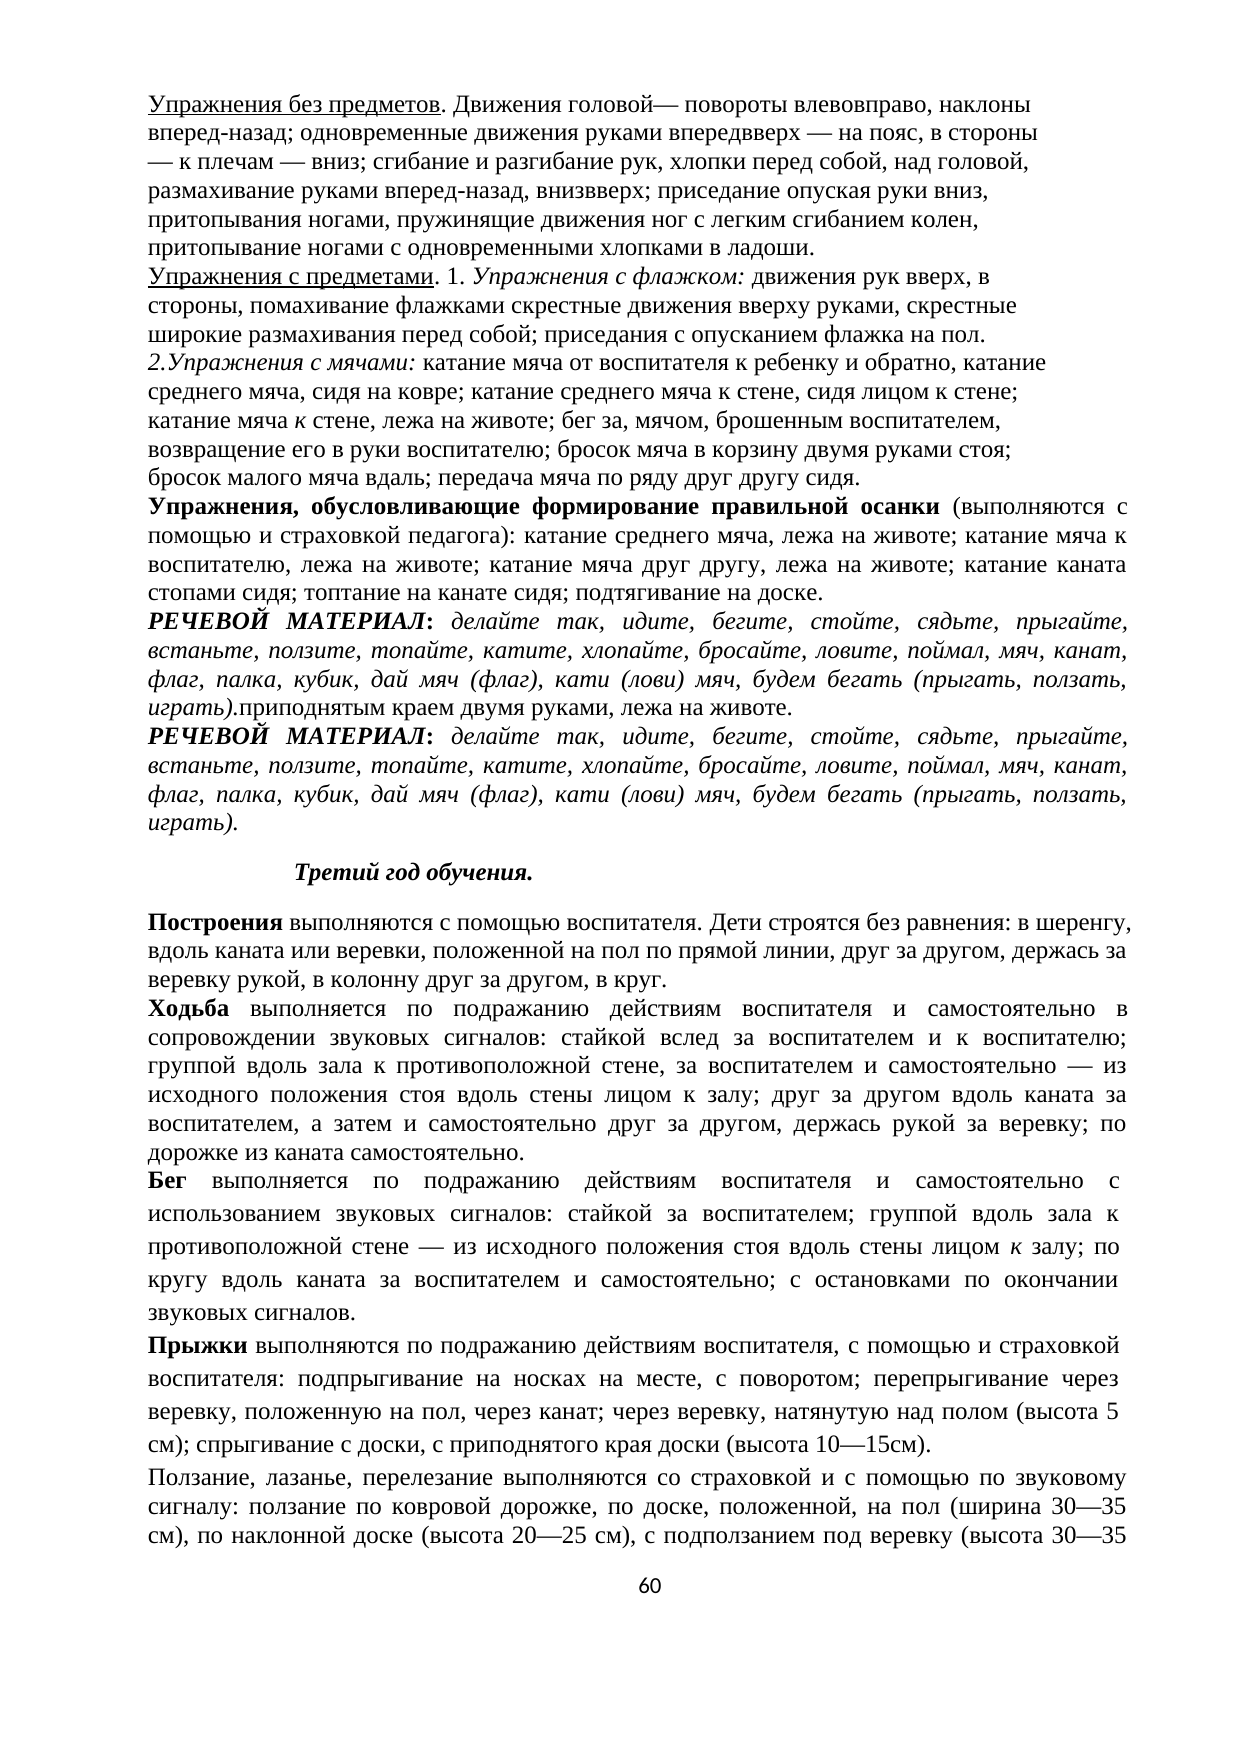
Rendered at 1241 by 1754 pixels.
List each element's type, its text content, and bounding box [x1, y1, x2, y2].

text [148, 1462, 1128, 1549]
text Бег выполняется по подражанию действиям воспитателя и самостоятельно с использованием звуковых сигналов: стайкой за воспитателем; группой вдоль зала к противоположной стене — из исходного положения стоя вдоль стены лицом к залу; по кругу вдоль каната за воспитателем и самостоятельно; с остановками по окончании звуковых сигналов. [148, 1165, 1120, 1326]
text Прыжки выполняются по подражанию действиям воспитателя, с помощью и страховкой воспитателя: подпрыгивание на носках на месте, с поворотом; перепрыгивание через веревку, положенную на пол, через канат; через веревку, натянутую над полом (высота 5 см); спрыгивание с доски, с приподнятого края доски (высота 10—15см). [148, 1330, 1120, 1458]
text Построения выполняются с помощью воспитателя. Дети строятся без равнения: в шеренгу, вдоль каната или веревки, положенной на пол по прямой линии, друг за другом, держась за веревку рукой, в колонну друг за другом, в круг. [148, 907, 1152, 993]
text Упражнения без предметов. Движения головой— повороты влевовправо, наклоны вперед-назад; одновременные движения руками впepeдвверх — на пояс, в стороны — к плечам — вниз; сгибание и разгибание рук, хлопки перед собой, над головой, размахивание руками вперед-назад, внизвверх; приседание опуская руки вниз, притопывания ногами, пружинящие движения ног с легким сгибанием колен, притопывание ногами с одновременными хлопками в ладоши. [148, 89, 1047, 261]
text Ходьба выполняется по подражанию действиям воспитателя и самостоятельно в сопровождении звуковых сигналов: стайкой вслед за воспитателем и к воспитателю; группой вдоль зала к противоположной стене, за воспитателем и самостоятельно — из исходного положения стоя вдоль стены лицом к залу; друг за другом вдоль каната за воспитателем, а затем и самостоятельно друг за другом, держась рукой за веревку; по дорожке из каната самостоятельно. [148, 993, 1128, 1165]
text Упражнения с предметами. 1. Упражнения с флажком: движения рук вверх, в стороны, помахивание флажками скрестные движения вверху руками, скрестные широкие размахивания перед собой; приседания с опусканием флажка на пол. 2.Упражнения с мячами: катание мяча от воспитателя к ребенку и обратно, катание среднего мяча, сидя на ковре; катание среднего мяча к стене, сидя лицом к стене; катание мяча к стене, лежа на животе; бег за, мячом, брошенным воспитателем, возвращение его в руки воспитателю; бросок мяча в корзину двумя руками стоя; бросок малого мяча вдаль; передача мяча по ряду друг другу сидя. [148, 261, 1047, 491]
text Третий год обучения. [293, 857, 1152, 886]
text РЕЧЕВОЙ МАТЕРИАЛ: делайте так, идите, бегите, стойте, сядьте, прыгайте, встаньте, ползите, топайте, катите, хлопайте, бросайте, ловите, поймал, мяч, канат, флаг, палка, кубик, дай мяч (флаг), кати (лови) мяч, будем бегать (прыгать, ползать, играть). [148, 721, 1128, 836]
text Упражнения, обусловливающие формирование правильной осанки (выполняются с помощью и страховкой педагога): катание среднего мяча, лежа на животе; катание мяча к воспитателю, лежа на животе; катание мяча друг другу, лежа на животе; катание каната стопами сидя; топтание на канате сидя; подтягивание на доске. [148, 491, 1128, 606]
text РЕЧЕВОЙ МАТЕРИАЛ: делайте так, идите, бегите, стойте, сядьте, прыгайте, встаньте, ползите, топайте, катите, хлопайте, бросайте, ловите, поймал, мяч, канат, флаг, палка, кубик, дай мяч (флаг), кати (лови) мяч, будем бегать (прыгать, ползать, играть).приподнятым краем двумя руками, лежа на животе. [148, 606, 1128, 721]
